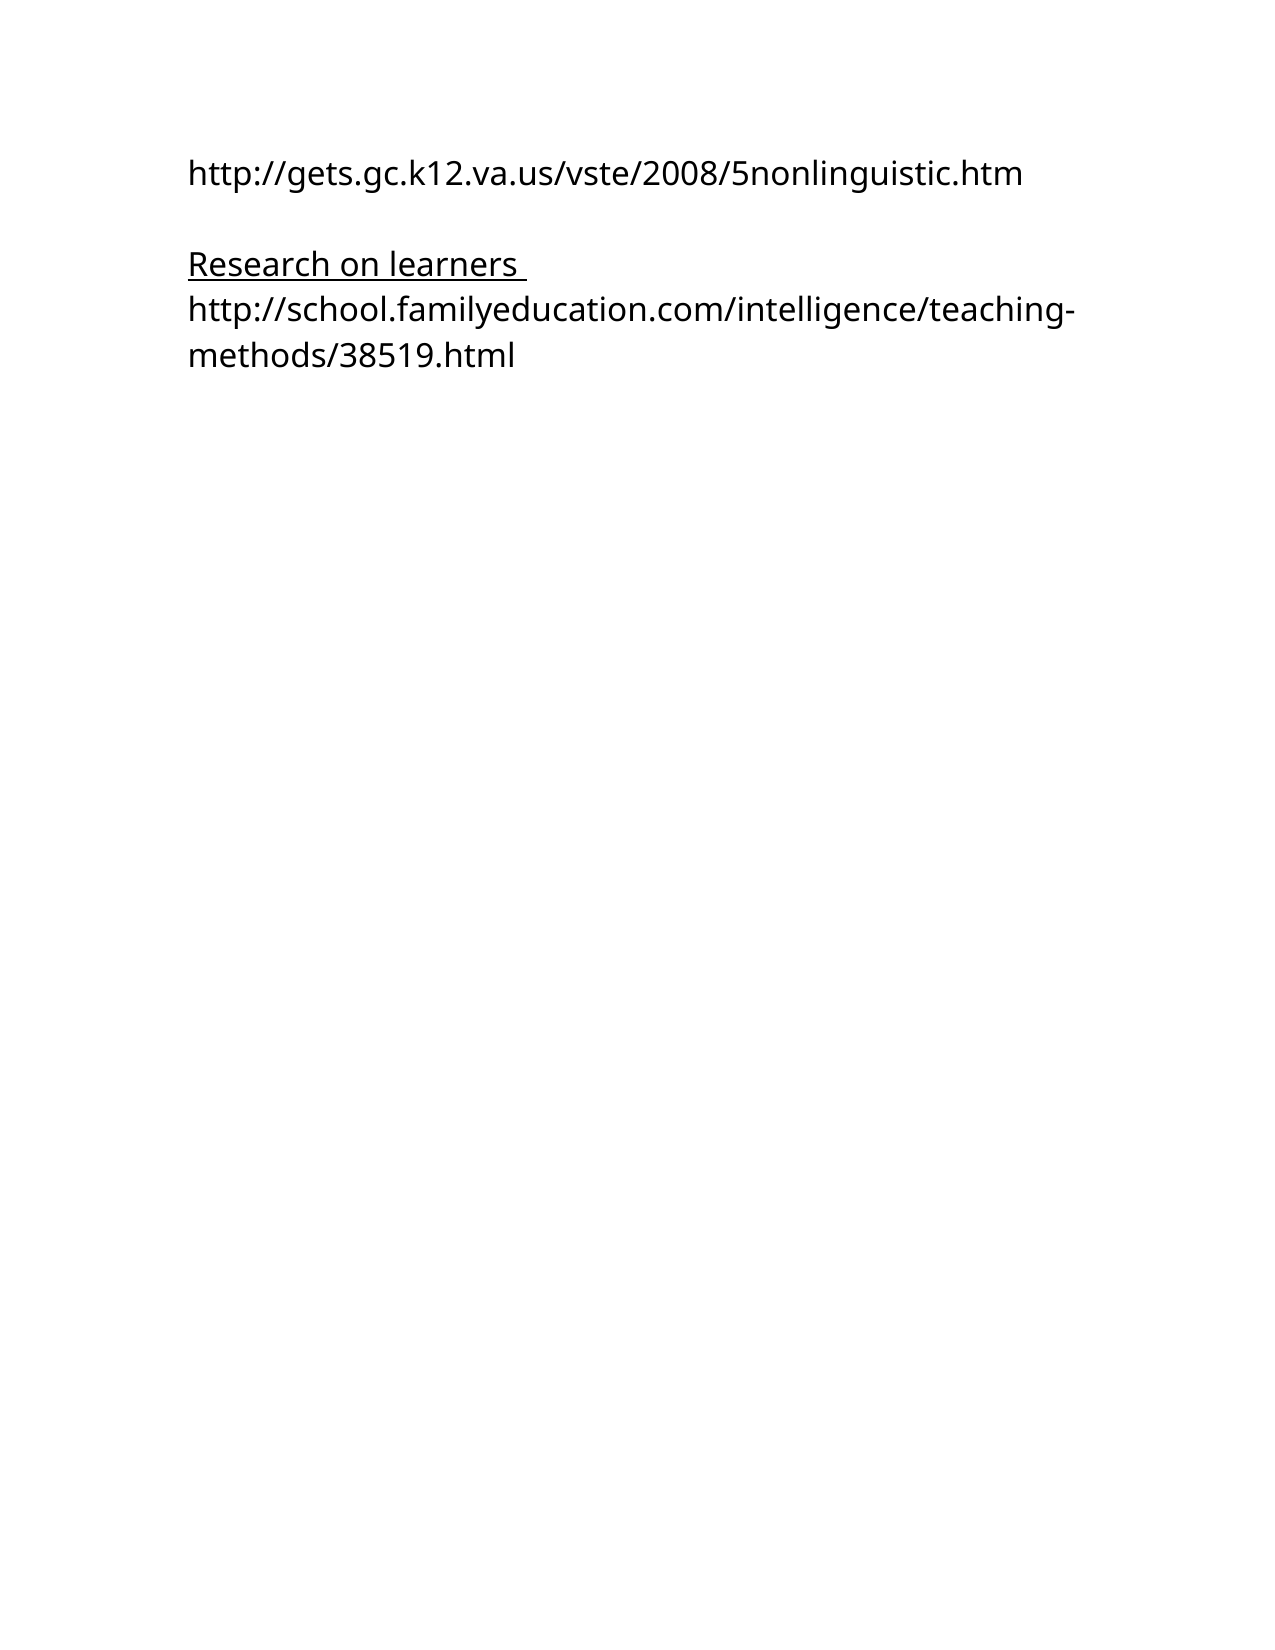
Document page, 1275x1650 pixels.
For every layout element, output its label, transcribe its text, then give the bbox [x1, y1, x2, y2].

text http://school.familyeducation.com/intelligence/teaching-methods/38519.html [187, 286, 1087, 377]
text Research on learners [187, 241, 1087, 286]
text http://gets.gc.k12.va.us/vste/2008/5nonlinguistic.htm [187, 150, 1087, 195]
